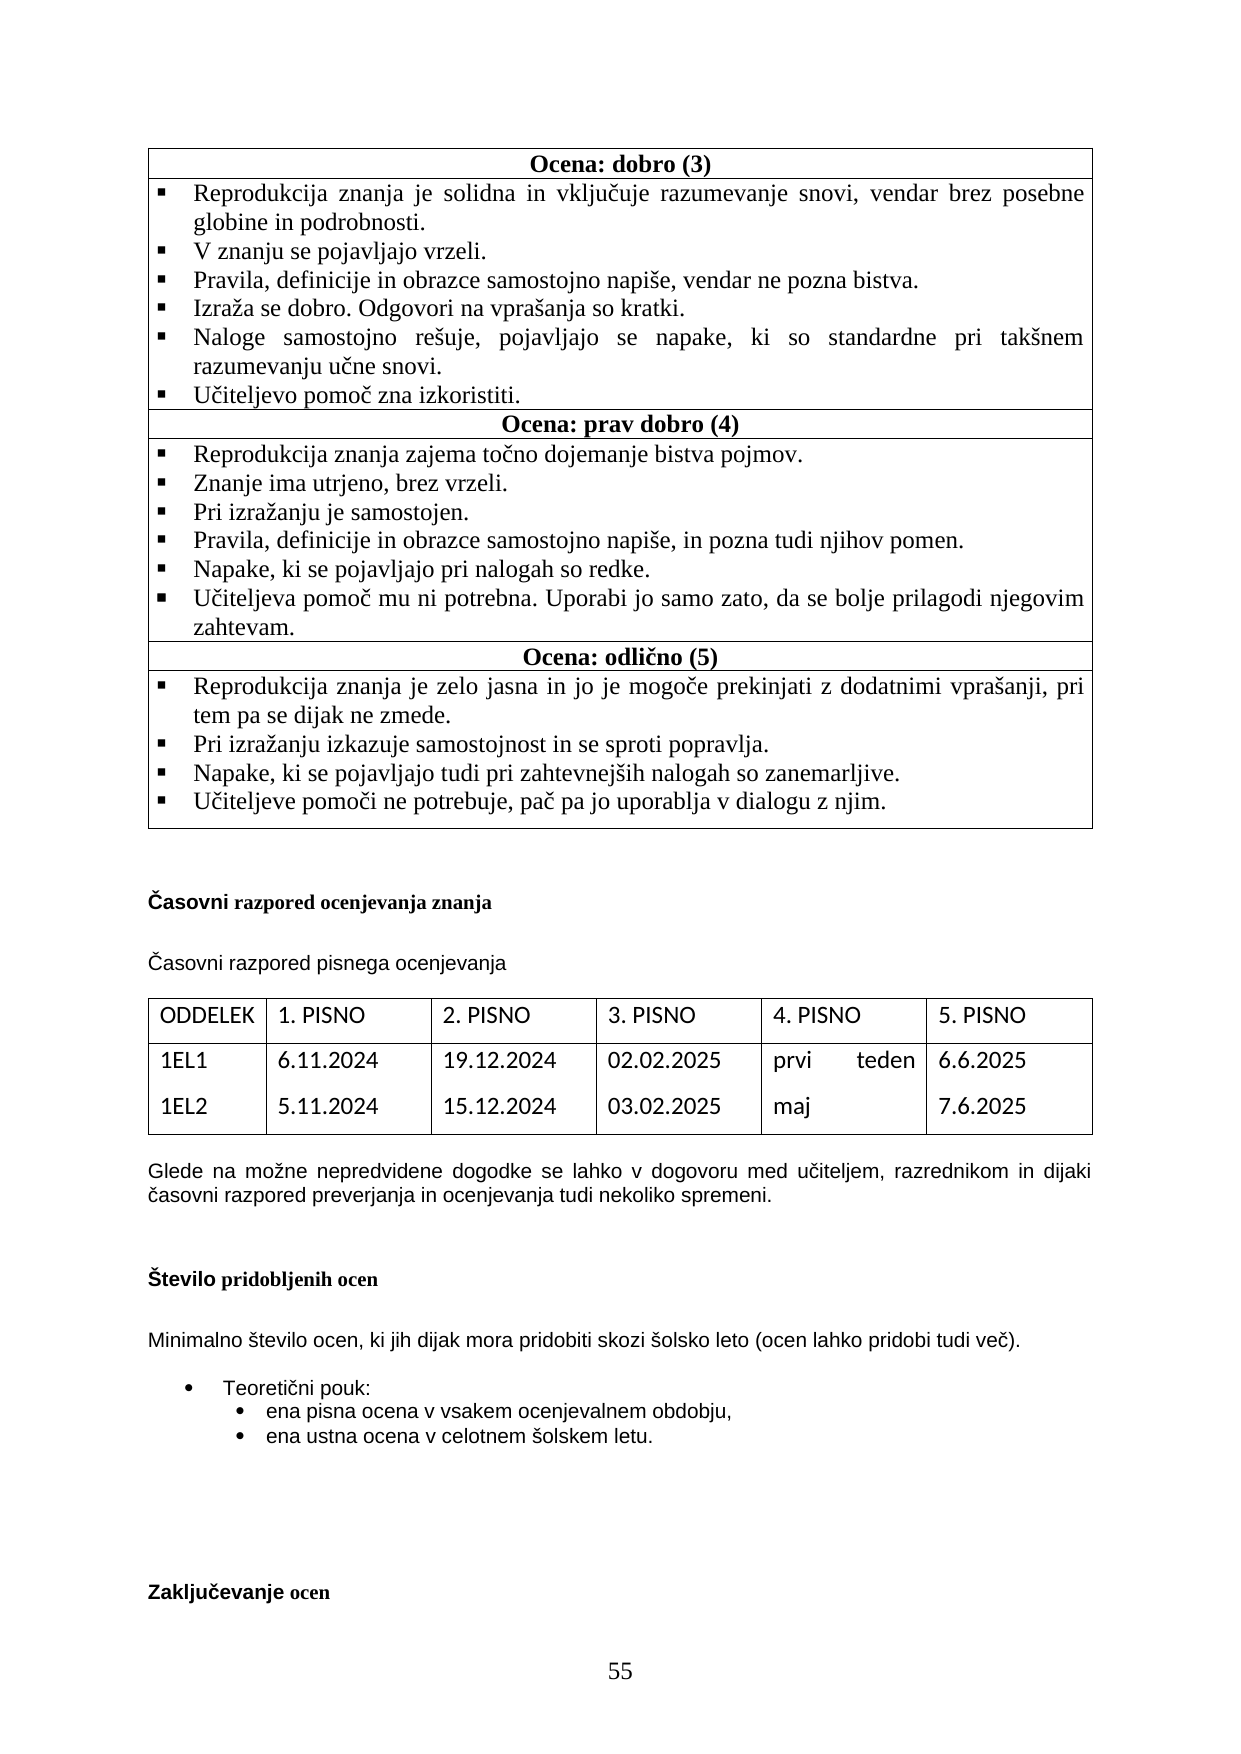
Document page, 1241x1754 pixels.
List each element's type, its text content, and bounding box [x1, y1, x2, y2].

table_header 1. PISNO [267, 999, 431, 1043]
table_cell 19.12.2024 15.12.2024 [432, 1044, 596, 1133]
text Časovni razpored ocenjevanja znanja [148, 890, 1093, 914]
table_header ODDELEK [149, 999, 266, 1043]
table_cell 6.11.2024 5.11.2024 [267, 1044, 431, 1133]
list ena ustna ocena v celotnem šolskem letu. [236, 1423, 1093, 1447]
table_cell 02.02.2025 03.02.2025 [597, 1044, 761, 1133]
table_cell 6.6.2025 7.6.2025 [927, 1044, 1092, 1133]
text Zaključevanje ocen [148, 1580, 1093, 1604]
text Minimalno število ocen, ki jih dijak mora pridobiti skozi šolsko leto (ocen lahko pridobi tudi več). [148, 1327, 1093, 1351]
text Glede na možne nepredvidene dogodke se lahko v dogovoru med učiteljem, razrednikom in dijaki časovni razpored preverjanja in ocenjevanja tudi nekoliko spremeni. [148, 1158, 1093, 1206]
text Število pridobljenih ocen [148, 1267, 1093, 1291]
table_cell Ocena: dobro (3) [149, 149, 1092, 177]
table_header 5. PISNO [927, 999, 1092, 1043]
table_cell Reprodukcija znanja zajema točno dojemanje bistva pojmov. Znanje ima utrjeno, brez vrzeli. Pri izražanju je samostojen. Pravila, definicije in obrazce samostojno napiše, in pozna tudi njihov pomen. Napake, ki se pojavljajo pri nalogah so redke. Učiteljeva pomoč mu ni potrebna. Uporabi jo samo zato, da se bolje prilagodi njegovim zahtevam. [149, 439, 1092, 641]
table_cell Ocena: odlično (5) [149, 642, 1092, 670]
table_cell Reprodukcija znanja je solidna in vključuje razumevanje snovi, vendar brez posebne globine in podrobnosti. V znanju se pojavljajo vrzeli. Pravila, definicije in obrazce samostojno napiše, vendar ne pozna bistva. Izraža se dobro. Odgovori na vprašanja so kratki. Naloge samostojno rešuje, pojavljajo se napake, ki so standardne pri takšnem razumevanju učne snovi. Učiteljevo pomoč zna izkoristiti. [149, 179, 1092, 408]
table_header 4. PISNO [762, 999, 926, 1043]
table_cell Reprodukcija znanja je zelo jasna in jo je mogoče prekinjati z dodatnimi vprašanji, pri tem pa se dijak ne zmede. Pri izražanju izkazuje samostojnost in se sproti popravlja. Napake, ki se pojavljajo tudi pri zahtevnejših nalogah so zanemarljive. Učiteljeve pomoči ne potrebuje, pač pa jo uporablja v dialogu z njim. [149, 671, 1092, 828]
text Časovni razpored pisnega ocenjevanja [148, 950, 1093, 974]
table_header 2. PISNO [432, 999, 596, 1043]
table_cell Ocena: prav dobro (4) [149, 410, 1092, 438]
table_cell prvi teden maj [762, 1044, 926, 1133]
table_cell 1EL1 1EL2 [149, 1044, 266, 1133]
table_header 3. PISNO [597, 999, 761, 1043]
list Teoretični pouk: [185, 1375, 1093, 1399]
list ena pisna ocena v vsakem ocenjevalnem obdobju, [236, 1399, 1093, 1423]
